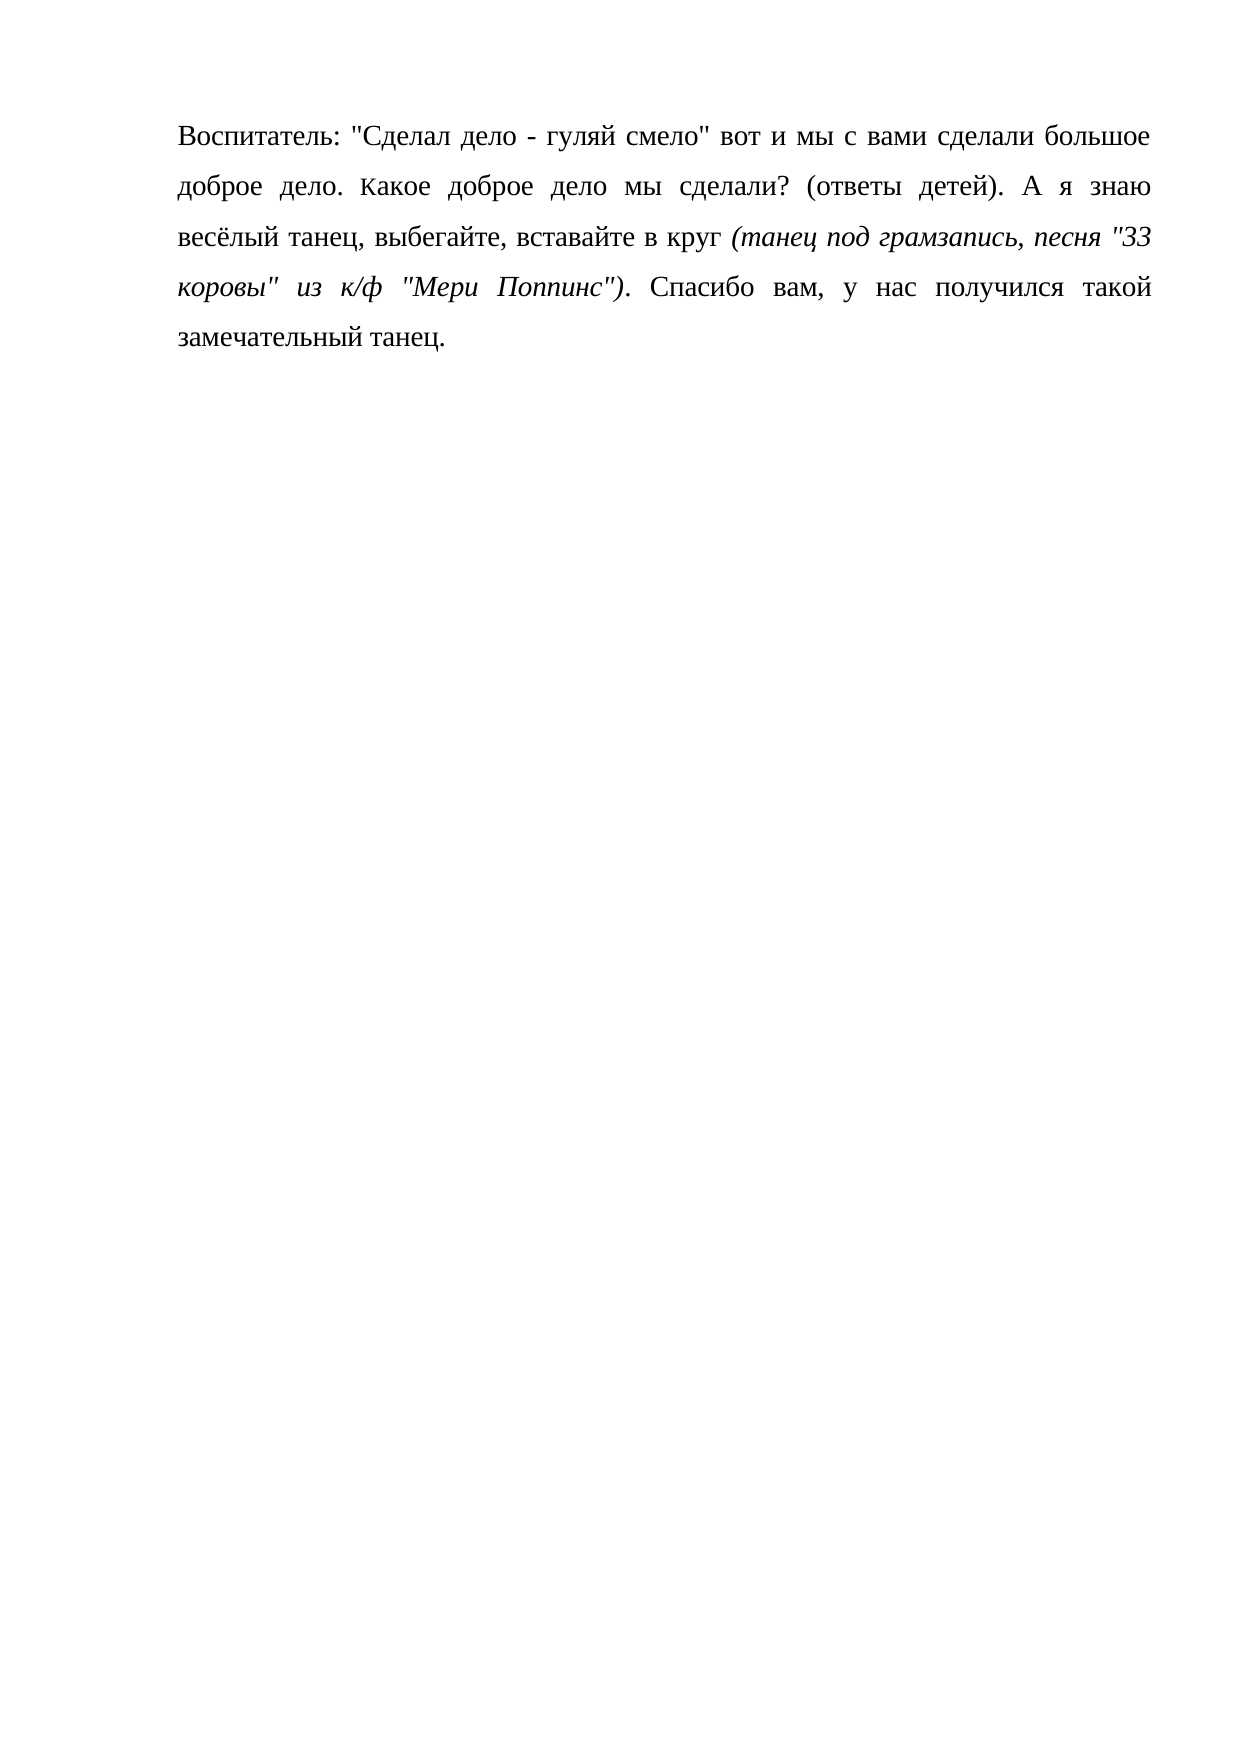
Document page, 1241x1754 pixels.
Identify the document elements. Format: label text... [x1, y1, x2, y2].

text Воспитатель: "Сделал дело - гуляй смело" вот и мы с вами сделали большое доброе дело. Какое доброе дело мы сделали? (ответы детей). А я знаю весёлый танец, выбегайте, вставайте в круг (танец под грамзапись, песня "33 коровы" из к/ф "Мери Поппинс"). Спасибо вам, у нас получился такой замечательный танец. [177, 118, 1152, 353]
